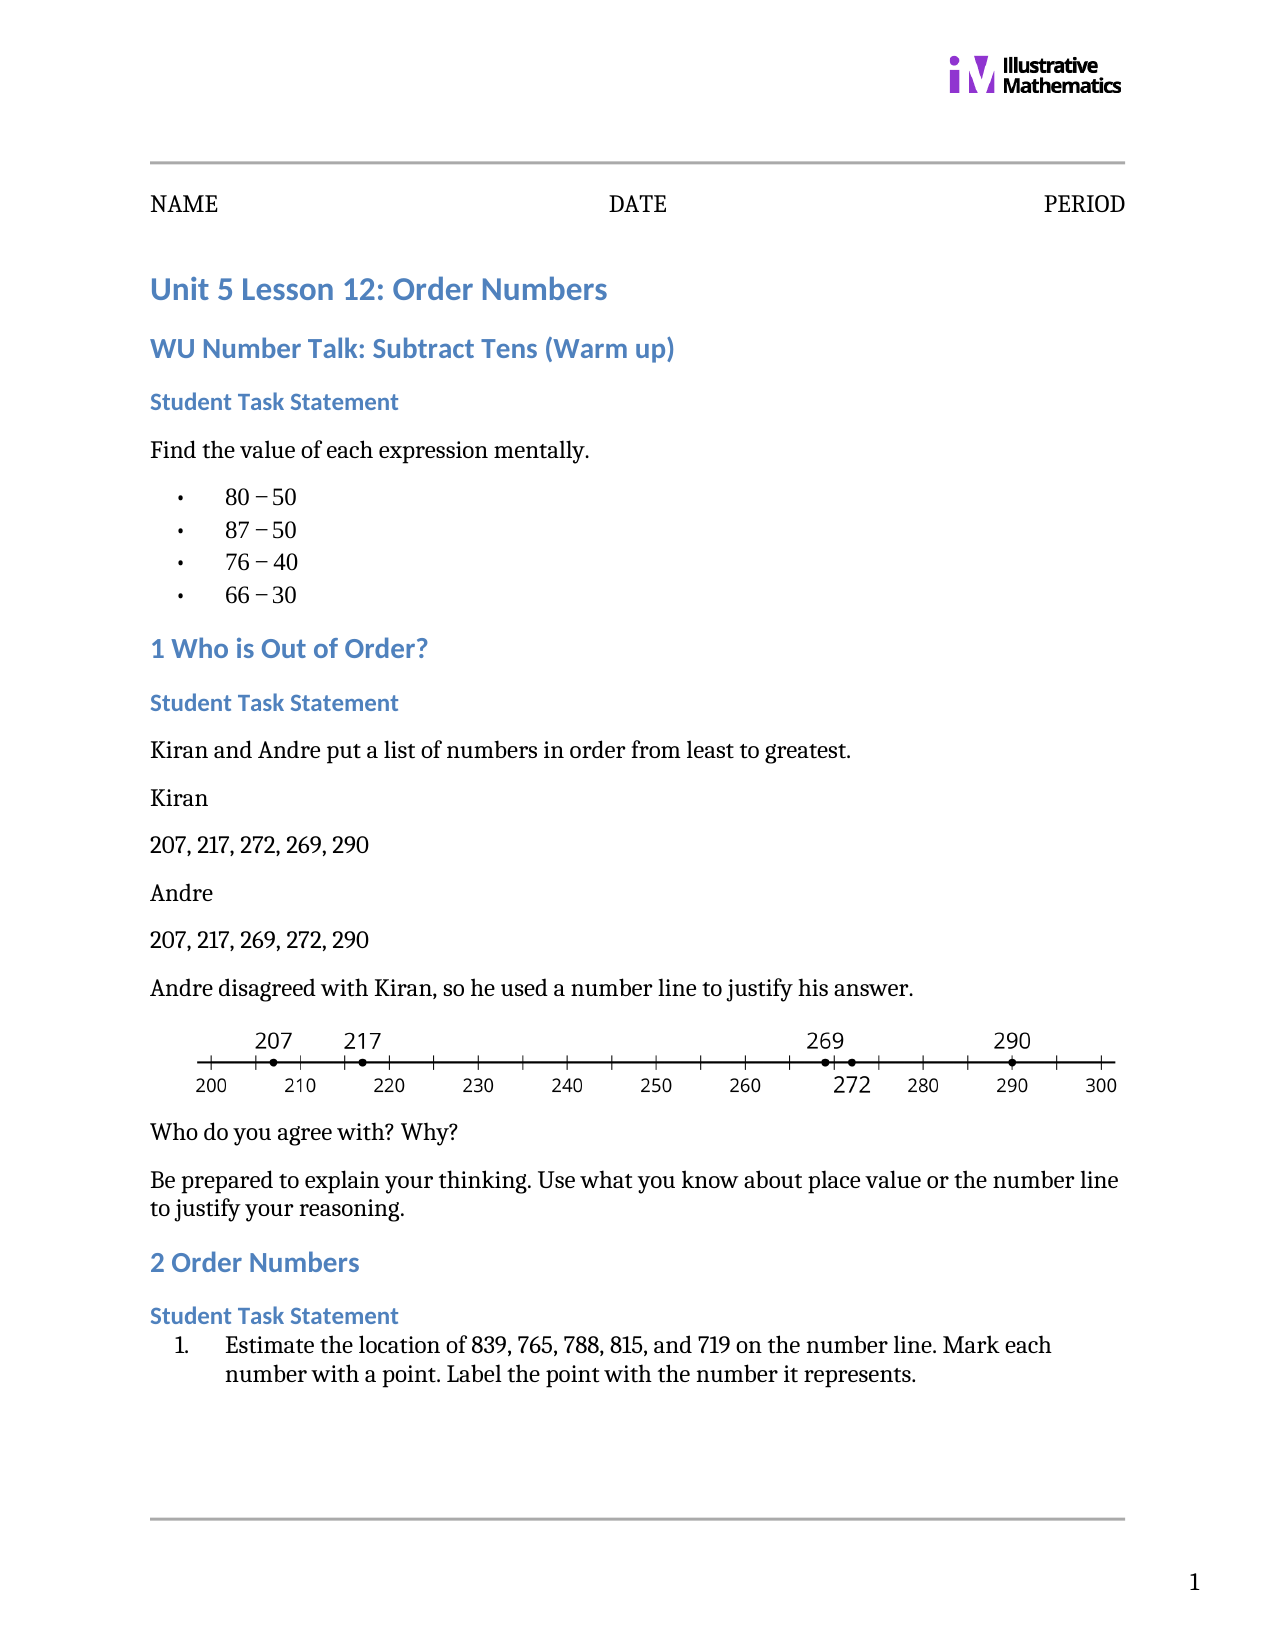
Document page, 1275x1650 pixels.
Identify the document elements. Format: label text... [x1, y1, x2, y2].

text Kiran [150, 783, 1125, 812]
subtitle WU Number Talk: Subtract Tens (Warm up) [150, 330, 1125, 366]
subtitle Student Task Statement [150, 1300, 1125, 1331]
list Estimate the location of 839, 765, 788, 815, and 719 on the number line. Mark each number with a point. Label the point with the number it represents. [175, 1331, 1125, 1388]
text Andre [150, 878, 1125, 907]
subtitle Student Task Statement [150, 386, 1125, 417]
picture [168, 1021, 1144, 1100]
subtitle Unit 5 Lesson 12: Order Numbers [150, 268, 1125, 309]
text Find the value of each expression mentally. [150, 436, 1125, 464]
subtitle 2 Order Numbers [150, 1244, 1125, 1279]
subtitle Student Task Statement [150, 687, 1125, 717]
picture [949, 55, 1121, 93]
subtitle 1 Who is Out of Order? [150, 630, 1125, 666]
text Be prepared to explain your thinking. Use what you know about place value or the number line to justify your reasoning. [150, 1166, 1125, 1223]
text 207, 217, 269, 272, 290 [150, 926, 1125, 955]
text Andre disagreed with Kiran, so he used a number line to justify his answer. [150, 973, 1125, 1002]
text 207, 217, 272, 269, 290 [150, 831, 1125, 860]
text Kiran and Andre put a list of numbers in order from least to greatest. [150, 736, 1125, 765]
text Who do you agree with? Why? [150, 1118, 1125, 1147]
